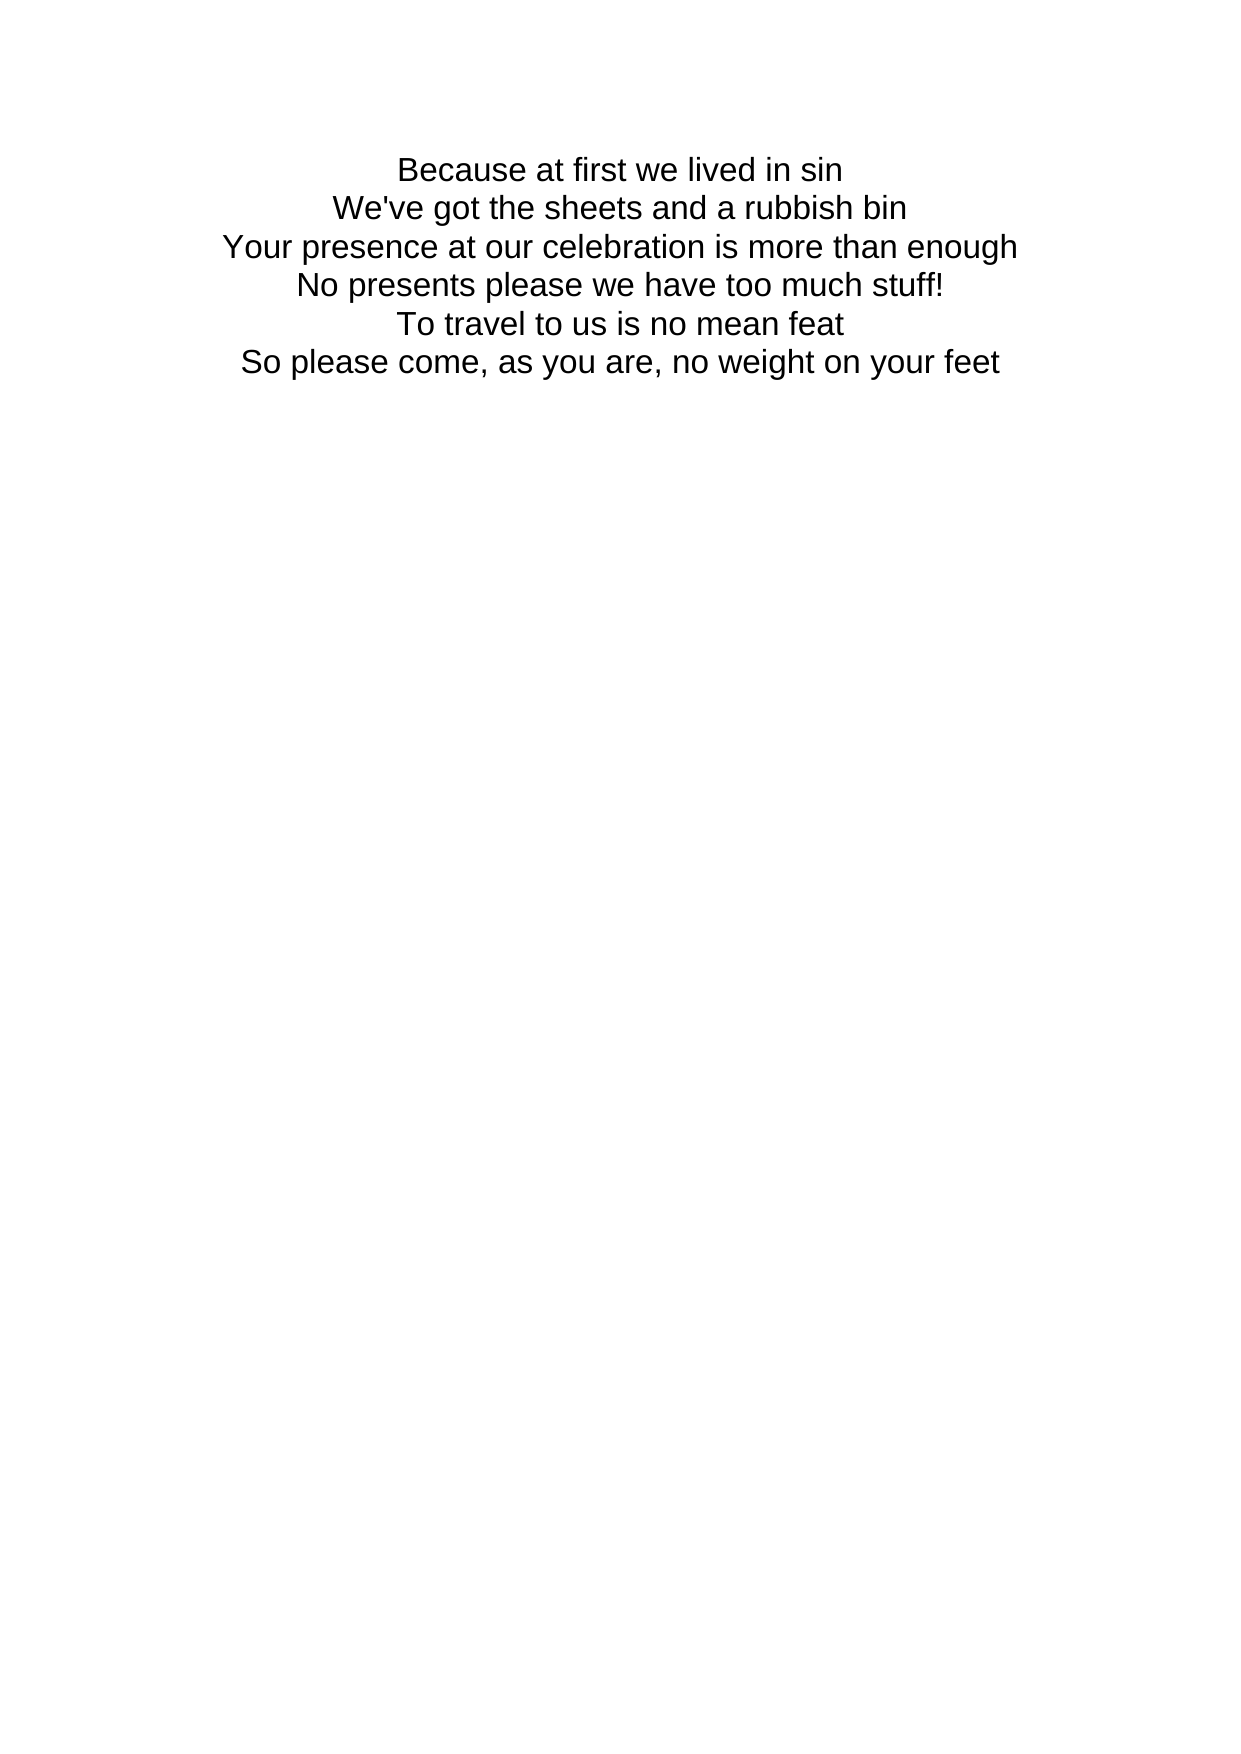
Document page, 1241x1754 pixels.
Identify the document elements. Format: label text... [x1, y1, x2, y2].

text Your presence at our celebration is more than enough [187, 227, 1053, 265]
text Because at first we lived in sin [187, 150, 1053, 188]
text To travel to us is no mean feat [187, 304, 1053, 342]
text So please come, as you are, no weight on your feet [187, 342, 1053, 381]
text We've got the sheets and a rubbish bin [187, 188, 1053, 227]
text No presents please we have too much stuff! [187, 265, 1053, 304]
